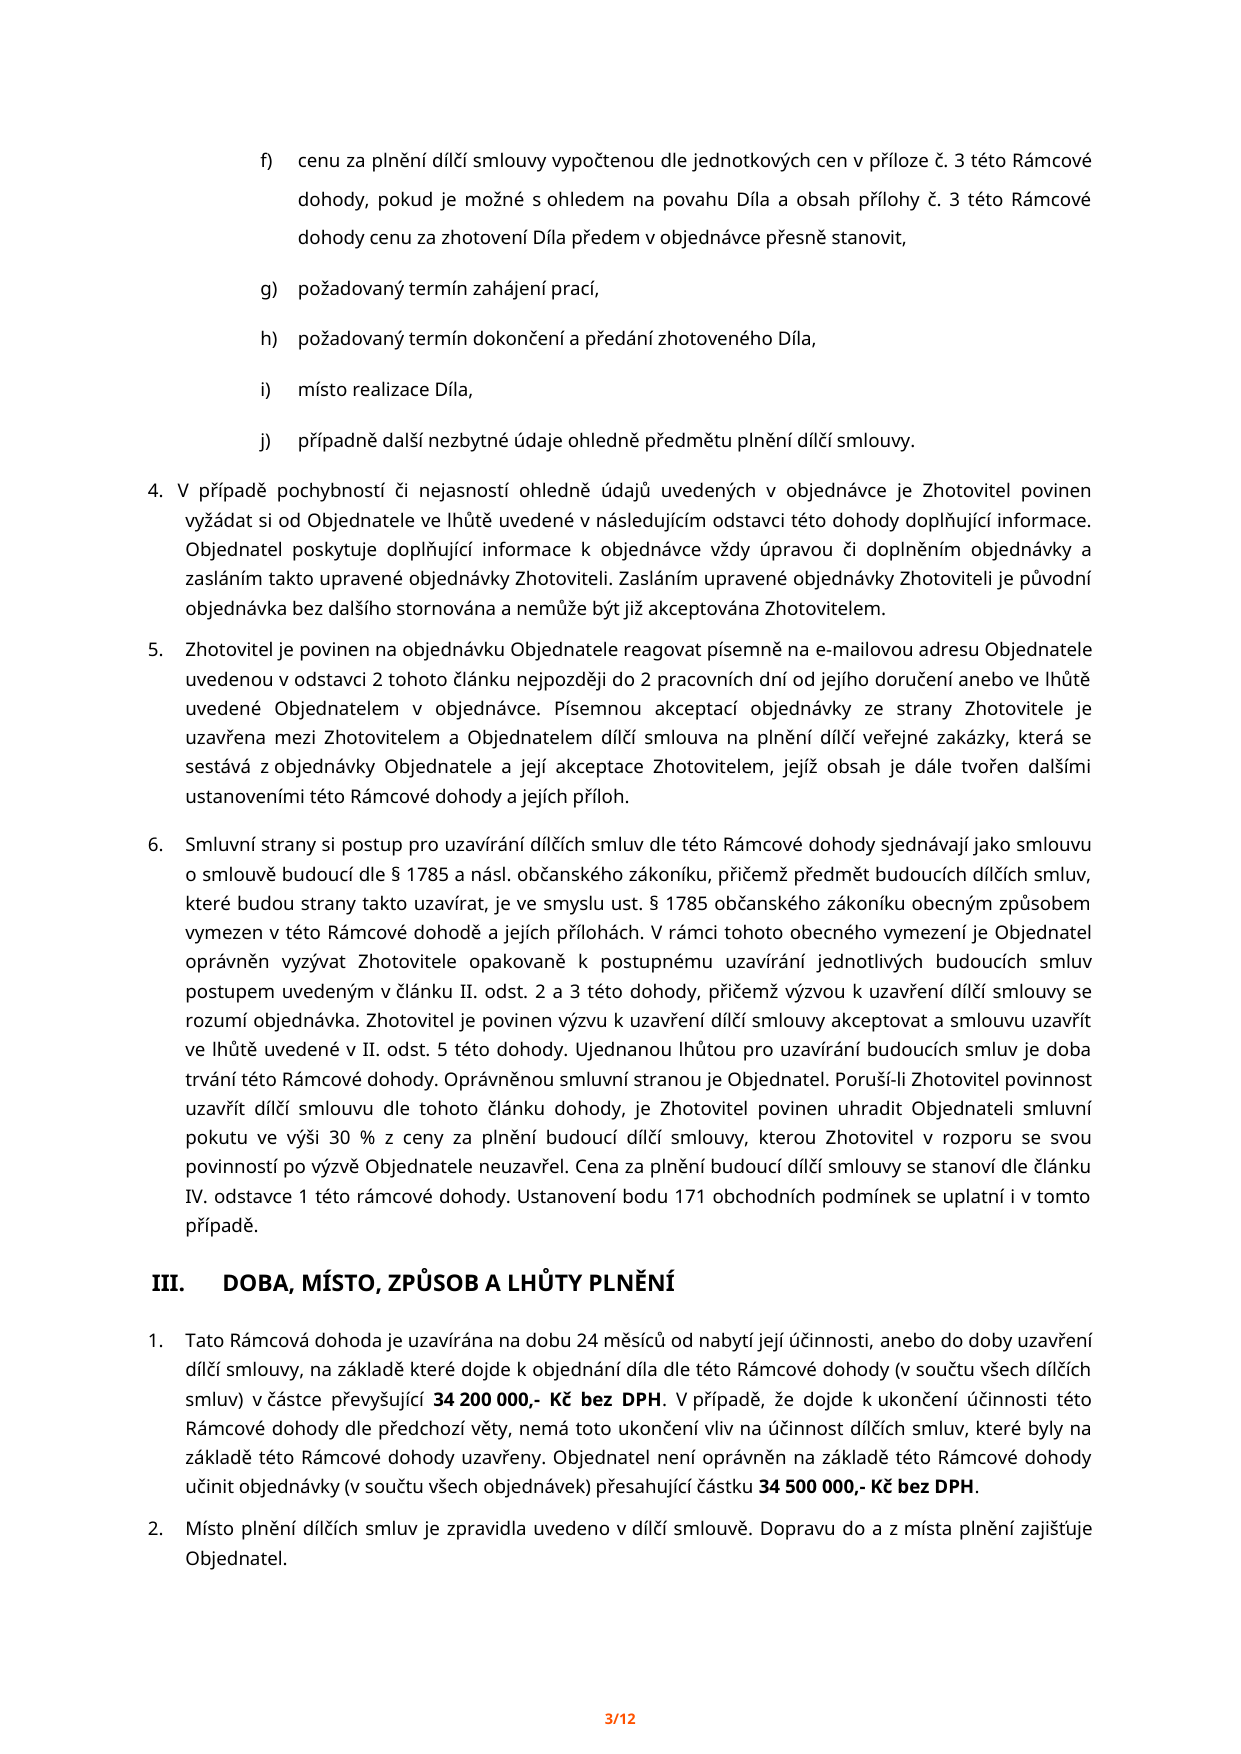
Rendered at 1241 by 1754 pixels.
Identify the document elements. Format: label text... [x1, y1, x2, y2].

list V případě pochybností či nejasností ohledně údajů uvedených v objednávce je Zhotovitel povinen vyžádat si od Objednatele ve lhůtě uvedené v následujícím odstavci této dohody doplňující informace. Objednatel poskytuje doplňující informace k objednávce vždy úpravou či doplněním objednávky a zasláním takto upravené objednávky Zhotoviteli. Zasláním upravené objednávky Zhotoviteli je původní objednávka bez dalšího stornována a nemůže být již akceptována Zhotovitelem. [148, 478, 1093, 620]
list požadovaný termín dokončení a předání zhotoveného Díla, [260, 326, 1093, 351]
list případně další nezbytné údaje ohledně předmětu plnění dílčí smlouvy. [260, 427, 1093, 452]
list Zhotovitel je povinen na objednávku Objednatele reagovat písemně na e-mailovou adresu Objednatele uvedenou v odstavci 2 tohoto článku nejpozději do 2 pracovních dní od jejího doručení anebo ve lhůtě uvedené Objednatelem v objednávce. Písemnou akceptací objednávky ze strany Zhotovitele je uzavřena mezi Zhotovitelem a Objednatelem dílčí smlouva na plnění dílčí veřejné zakázky, která se sestává z objednávky Objednatele a její akceptace Zhotovitelem, jejíž obsah je dále tvořen dalšími ustanoveními této Rámcové dohody a jejích příloh. [148, 637, 1093, 808]
list Smluvní strany si postup pro uzavírání dílčích smluv dle této Rámcové dohody sjednávají jako smlouvu o smlouvě budoucí dle § 1785 a násl. občanského zákoníku, přičemž předmět budoucích dílčích smluv, které budou strany takto uzavírat, je ve smyslu ust. § 1785 občanského zákoníku obecným způsobem vymezen v této Rámcové dohodě a jejích přílohách. V rámci tohoto obecného vymezení je Objednatel oprávněn vyzývat Zhotovitele opakovaně k postupnému uzavírání jednotlivých budoucích smluv postupem uvedeným v článku II. odst. 2 a 3 této dohody, přičemž výzvou k uzavření dílčí smlouvy se rozumí objednávka. Zhotovitel je povinen výzvu k uzavření dílčí smlouvy akceptovat a smlouvu uzavřít ve lhůtě uvedené v II. odst. 5 této dohody. Ujednanou lhůtou pro uzavírání budoucích smluv je doba trvání této Rámcové dohody. Oprávněnou smluvní stranou je Objednatel. Poruší-li Zhotovitel povinnost uzavřít dílčí smlouvu dle tohoto článku dohody, je Zhotovitel povinen uhradit Objednateli smluvní pokutu ve výši 30 % z ceny za plnění budoucí dílčí smlouvy, kterou Zhotovitel v rozporu se svou povinností po výzvě Objednatele neuzavřel. Cena za plnění budoucí dílčí smlouvy se stanoví dle článku IV. odstavce 1 této rámcové dohody. Ustanovení bodu 171 obchodních podmínek se uplatní i v tomto případě. [148, 832, 1093, 1238]
text Tato Rámcová dohoda je uzavírána na dobu 24 měsíců od nabytí její účinnosti, anebo do doby uzavření dílčí smlouvy, na základě které dojde k objednání díla dle této Rámcové dohody (v součtu všech dílčích smluv) v částce převyšující 34 200 000,- Kč bez DPH. V případě, že dojde k ukončení účinnosti této Rámcové dohody dle předchozí věty, nemá toto ukončení vliv na účinnost dílčích smluv, které byly na základě této Rámcové dohody uzavřeny. Objednatel není oprávněn na základě této Rámcové dohody učinit objednávky (v součtu všech objednávek) přesahující částku 34 500 000,- Kč bez DPH. [148, 1327, 1093, 1499]
list místo realizace Díla, [260, 376, 1093, 402]
list cenu za plnění dílčí smlouvy vypočtenou dle jednotkových cen v příloze č. 3 této Rámcové dohody, pokud je možné s ohledem na povahu Díla a obsah přílohy č. 3 této Rámcové dohody cenu za zhotovení Díla předem v objednávce přesně stanovit, [260, 148, 1093, 249]
list požadovaný termín zahájení prací, [260, 275, 1093, 300]
list DOBA, MÍSTO, ZPŮSOB A LHŮTY PLNĚNÍ [185, 1267, 1093, 1298]
text Místo plnění dílčích smluv je zpravidla uvedeno v dílčí smlouvě. Dopravu do a z místa plnění zajišťuje Objednatel. [148, 1516, 1093, 1570]
